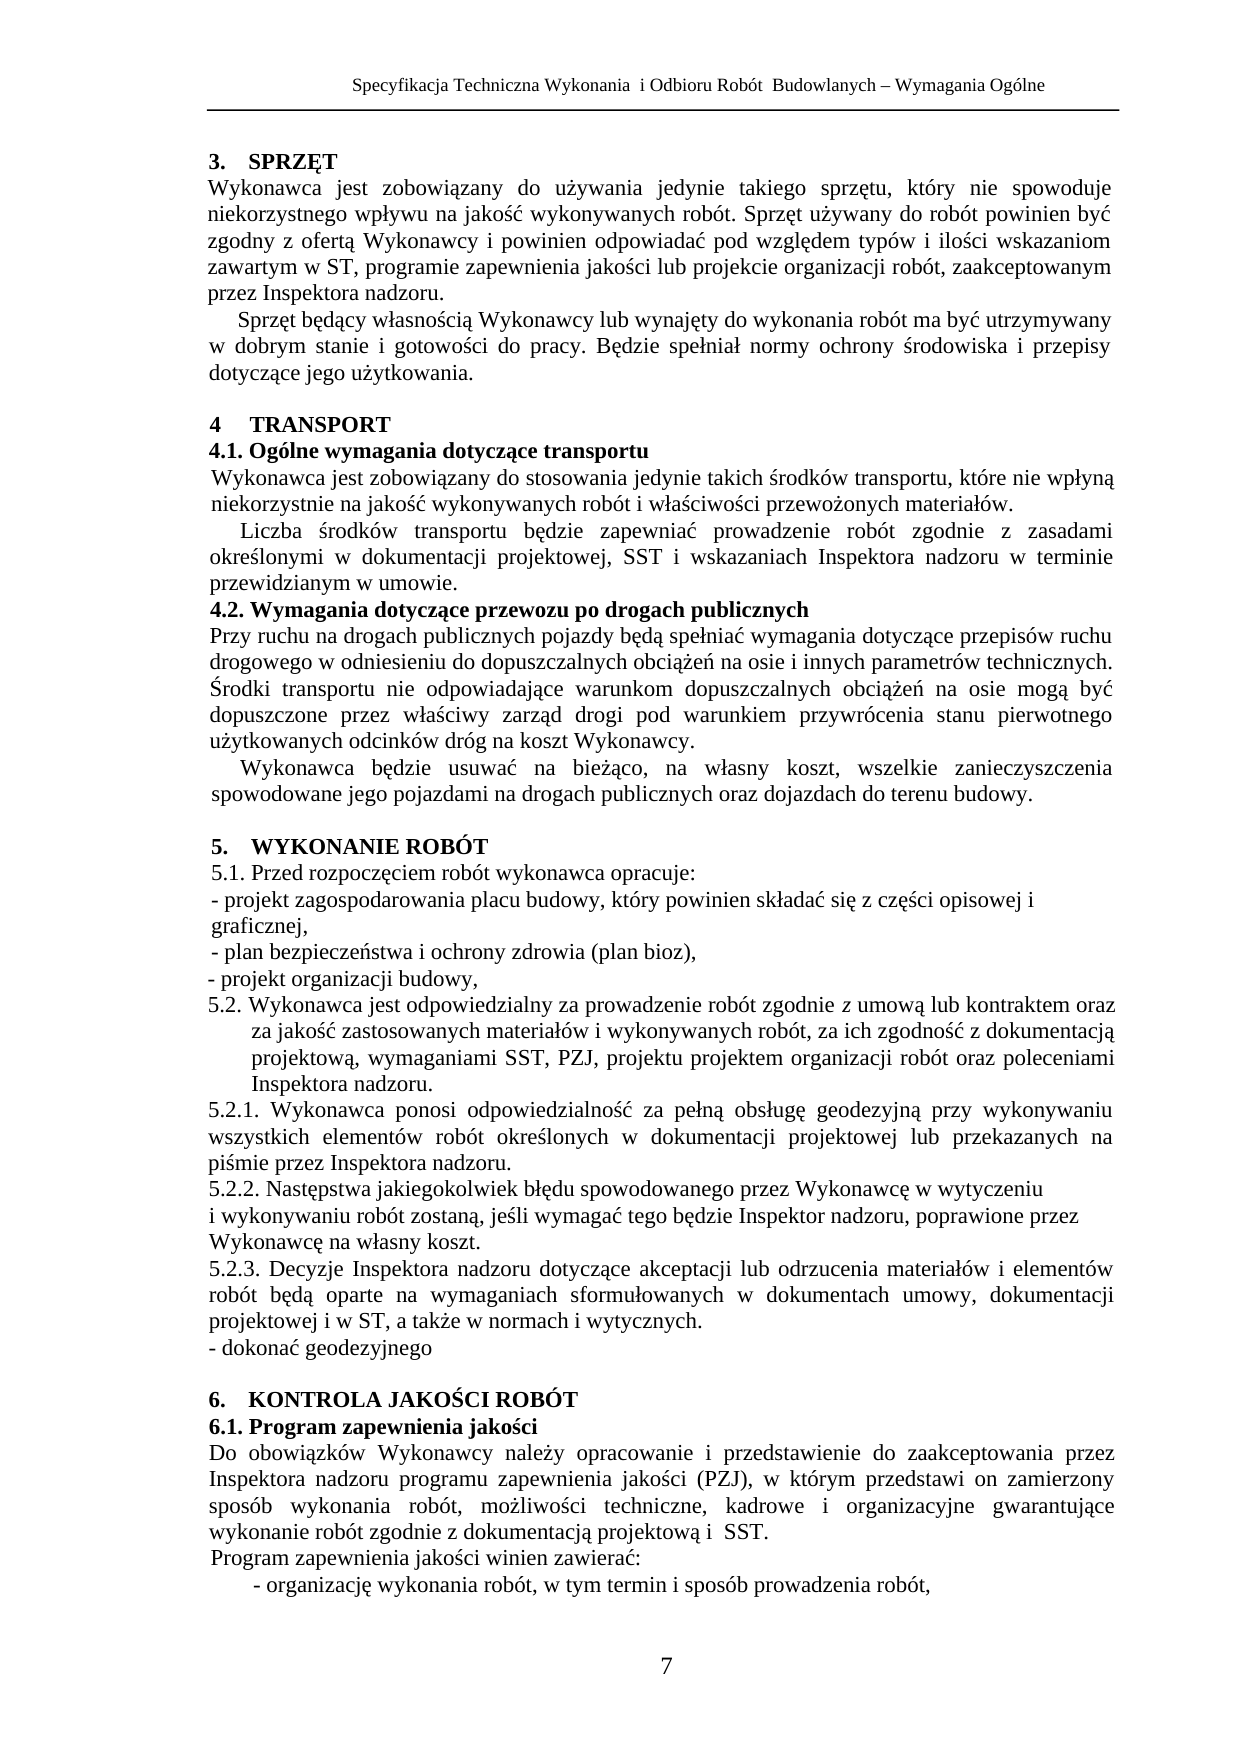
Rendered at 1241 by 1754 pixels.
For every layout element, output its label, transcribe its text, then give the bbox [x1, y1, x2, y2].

text Wykonawca jest zobowiązany do stosowania jedynie takich środków transportu, które nie wpłyną niekorzystnie na jakość wykonywanych robót i właściwości przewożonych materiałów. [211, 464, 1115, 517]
text Liczba środków transportu będzie zapewniać prowadzenie robót zgodnie z zasadami określonymi w dokumentacji projektowej, SST i wskazaniach Inspektora nadzoru w terminie przewidzianym w umowie. [209, 517, 1114, 596]
text 3. SPRZĘT [208, 148, 1122, 174]
text - projekt organizacji budowy, [207, 965, 1122, 991]
text i wykonywaniu robót zostaną, jeśli wymagać tego będzie Inspektor nadzoru, poprawione przez Wykonawcę na własny koszt. [209, 1202, 1122, 1254]
text 5.2.2. Następstwa jakiegokolwiek błędu spowodowanego przez Wykonawcę w wytyczeniu [208, 1176, 1122, 1202]
text Wykonawca jest zobowiązany do używania jedynie takiego sprzętu, który nie spowoduje niekorzystnego wpływu na jakość wykonywanych robót. Sprzęt używany do robót powinien być zgodny z ofertą Wykonawcy i powinien odpowiadać pod względem typów i ilości wskazaniom zawartym w ST, programie zapewnienia jakości lub projekcie organizacji robót, zaakceptowanym przez Inspektora nadzoru. [207, 174, 1113, 306]
text Sprzęt będący własnością Wykonawcy lub wynajęty do wykonania robót ma być utrzymywany w dobrym stanie i gotowości do pracy. Będzie spełniał normy ochrony środowiska i przepisy dotyczące jego użytkowania. [209, 306, 1113, 385]
text - projekt zagospodarowania placu budowy, który powinien składać się z części opisowej i graficznej, [211, 886, 1122, 938]
text Program zapewnienia jakości winien zawierać: [210, 1544, 1122, 1571]
text Wykonawca będzie usuwać na bieżąco, na własny koszt, wszelkie zanieczyszczenia spowodowane jego pojazdami na drogach publicznych oraz dojazdach do terenu budowy. [211, 754, 1114, 807]
text Przy ruchu na drogach publicznych pojazdy będą spełniać wymagania dotyczące przepisów ruchu drogowego w odniesieniu do dopuszczalnych obciążeń na osie i innych parametrów technicznych. Środki transportu nie odpowiadające warunkom dopuszczalnych obciążeń na osie mogą być dopuszczone przez właściwy zarząd drogi pod warunkiem przywrócenia stanu pierwotnego użytkowanych odcinków dróg na koszt Wykonawcy. [209, 622, 1114, 754]
text - plan bezpieczeństwa i ochrony zdrowia (plan bioz), [211, 938, 1122, 965]
text 5.1. Przed rozpoczęciem robót wykonawca opracuje: [211, 859, 1122, 886]
text Do obowiązków Wykonawcy należy opracowanie i przedstawienie do zaakceptowania przez Inspektora nadzoru programu zapewnienia jakości (PZJ), w którym przedstawi on zamierzony sposób wykonania robót, możliwości techniczne, kadrowe i organizacyjne gwarantujące wykonanie robót zgodnie z dokumentacją projektową i SST. [209, 1439, 1116, 1544]
text 4 TRANSPORT [209, 411, 1122, 438]
text 5.2. Wykonawca jest odpowiedzialny za prowadzenie robót zgodnie z umową lub kontraktem oraz za jakość zastosowanych materiałów i wykonywanych robót, za ich zgodność z dokumentacją projektową, wymaganiami SST, PZJ, projektu projektem organizacji robót oraz poleceniami Inspektora nadzoru. [208, 991, 1116, 1096]
text - dokonać geodezyjnego [208, 1334, 1122, 1360]
text 5.2.1. Wykonawca ponosi odpowiedzialność za pełną obsługę geodezyjną przy wykonywaniu wszystkich elementów robót określonych w dokumentacji projektowej lub przekazanych na piśmie przez Inspektora nadzoru. [208, 1096, 1114, 1176]
text 5. WYKONANIE ROBÓT [211, 833, 1122, 859]
text - organizację wykonania robót, w tym termin i sposób prowadzenia robót, [253, 1571, 1122, 1597]
text 6. KONTROLA JAKOŚCI ROBÓT [208, 1386, 1122, 1413]
text 4.2. Wymagania dotyczące przewozu po drogach publicznych [210, 596, 1122, 622]
text 6.1. Program zapewnienia jakości [209, 1413, 1122, 1439]
text 5.2.3. Decyzje Inspektora nadzoru dotyczące akceptacji lub odrzucenia materiałów i elementów robót będą oparte na wymaganiach sformułowanych w dokumentach umowy, dokumentacji projektowej i w ST, a także w normach i wytycznych. [209, 1254, 1115, 1334]
text 4.1. Ogólne wymagania dotyczące transportu [209, 438, 1122, 464]
